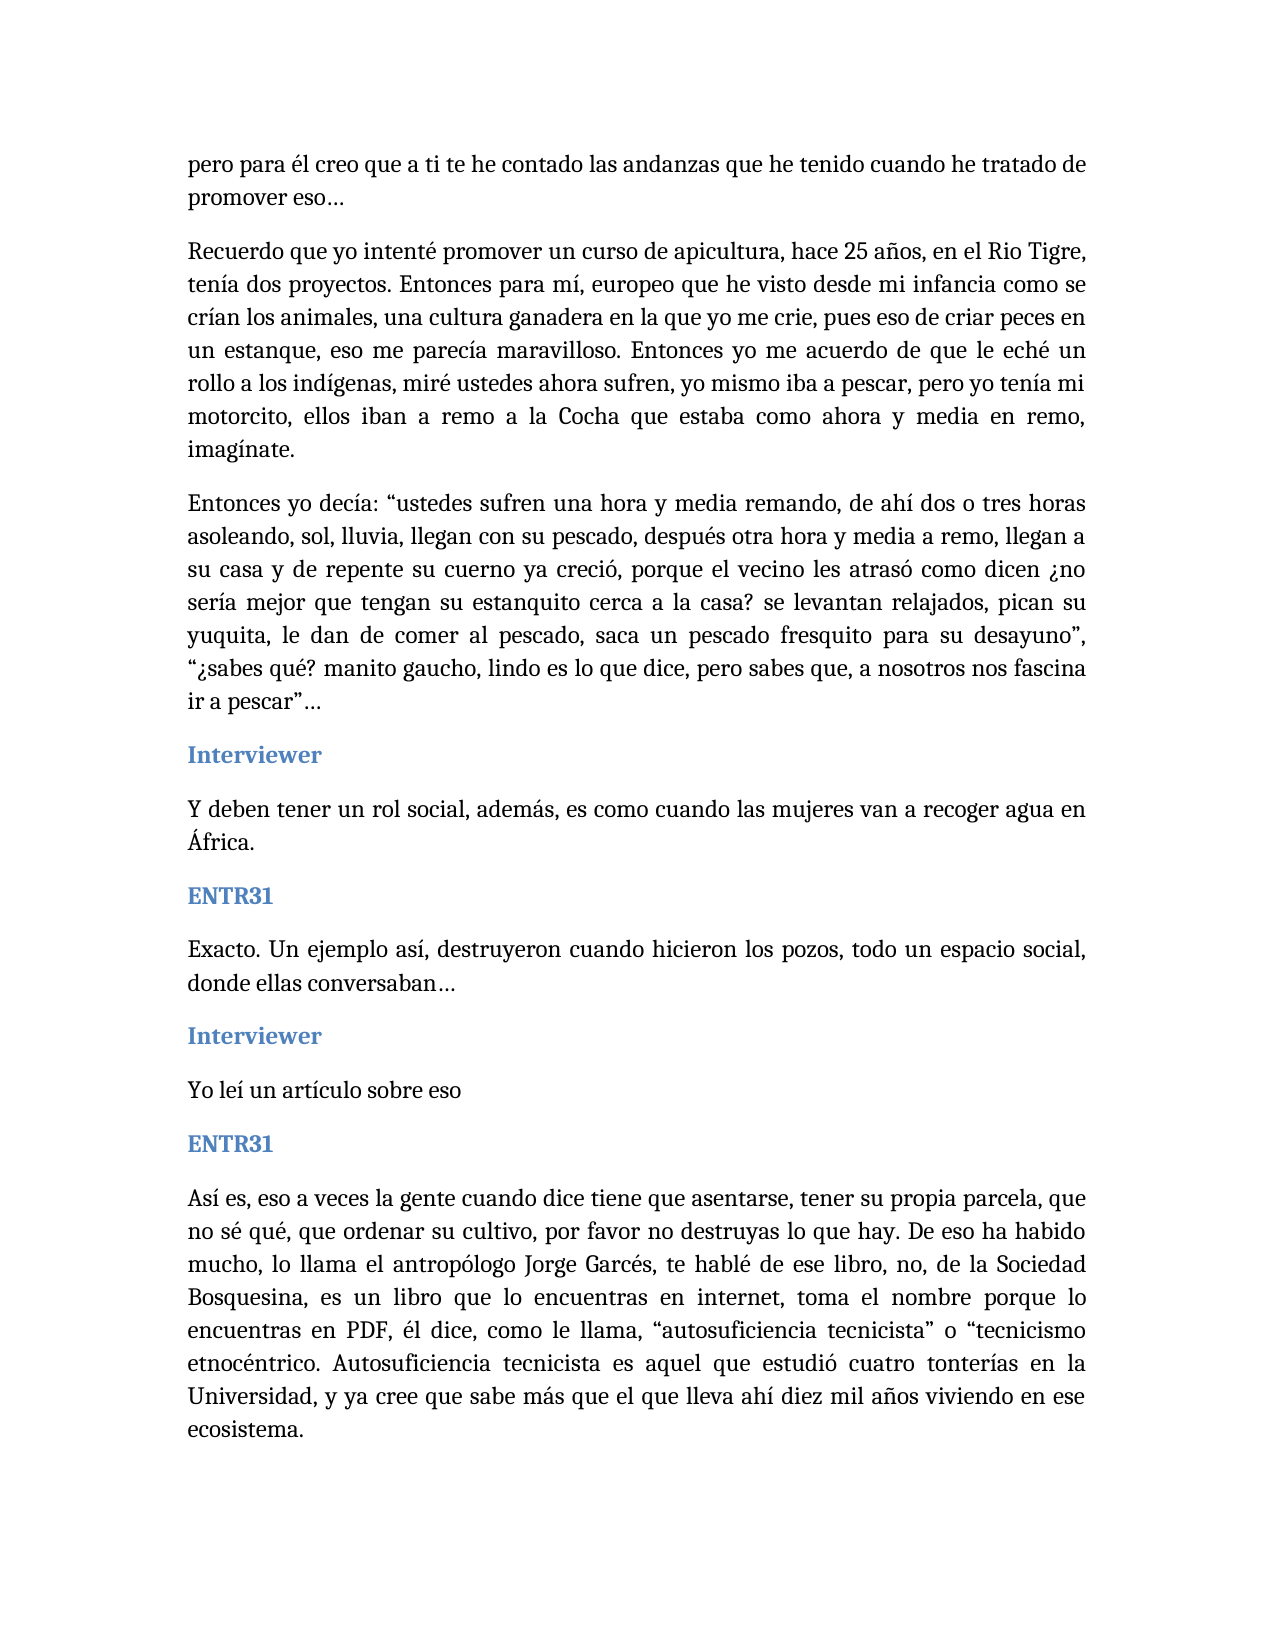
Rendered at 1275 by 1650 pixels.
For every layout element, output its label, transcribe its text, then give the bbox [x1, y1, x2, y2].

text ENTR31 [187, 1130, 1087, 1159]
text Así es, eso a veces la gente cuando dice tiene que asentarse, tener su propia parcela, que no sé qué, que ordenar su cultivo, por favor no destruyas lo que hay. De eso ha habido mucho, lo llama el antropólogo Jorge Garcés, te hablé de ese libro, no, de la Sociedad Bosquesina, es un libro que lo encuentras en internet, toma el nombre porque lo encuentras en PDF, él dice, como le llama, “autosuficiencia tecnicista” o “tecnicismo etnocéntrico. Autosuficiencia tecnicista es aquel que estudió cuatro tonterías en la Universidad, y ya cree que sabe más que el que lleva ahí diez mil años viviendo en ese ecosistema. [187, 1184, 1087, 1444]
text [187, 150, 1087, 212]
text Y deben tener un rol social, además, es como cuando las mujeres van a recoger agua en África. [187, 795, 1087, 856]
text ENTR31 [187, 882, 1087, 910]
text Recuerdo que yo intenté promover un curso de apicultura, hace 25 años, en el Rio Tigre, tenía dos proyectos. Entonces para mí, europeo que he visto desde mi infancia como se crían los animales, una cultura ganadera en la que yo me crie, pues eso de criar peces en un estanque, eso me parecía maravilloso. Entonces yo me acuerdo de que le eché un rollo a los indígenas, miré ustedes ahora sufren, yo mismo iba a pescar, pero yo tenía mi motorcito, ellos iban a remo a la Cocha que estaba como ahora y media en remo, imagínate. [187, 237, 1087, 464]
text Yo leí un artículo sobre eso [187, 1076, 1087, 1105]
text Interviewer [187, 1022, 1087, 1051]
text Entonces yo decía: “ustedes sufren una hora y media remando, de ahí dos o tres horas asoleando, sol, lluvia, llegan con su pescado, después otra hora y media a remo, llegan a su casa y de repente su cuerno ya creció, porque el vecino les atrasó como dicen ¿no sería mejor que tengan su estanquito cerca a la casa? se levantan relajados, pican su yuquita, le dan de comer al pescado, saca un pescado fresquito para su desayuno”, “¿sabes qué? manito gaucho, lindo es lo que dice, pero sabes que, a nosotros nos fascina ir a pescar”… [187, 489, 1087, 716]
text Exacto. Un ejemplo así, destruyeron cuando hicieron los pozos, todo un espacio social, donde ellas conversaban… [187, 935, 1087, 997]
text Interviewer [187, 741, 1087, 769]
